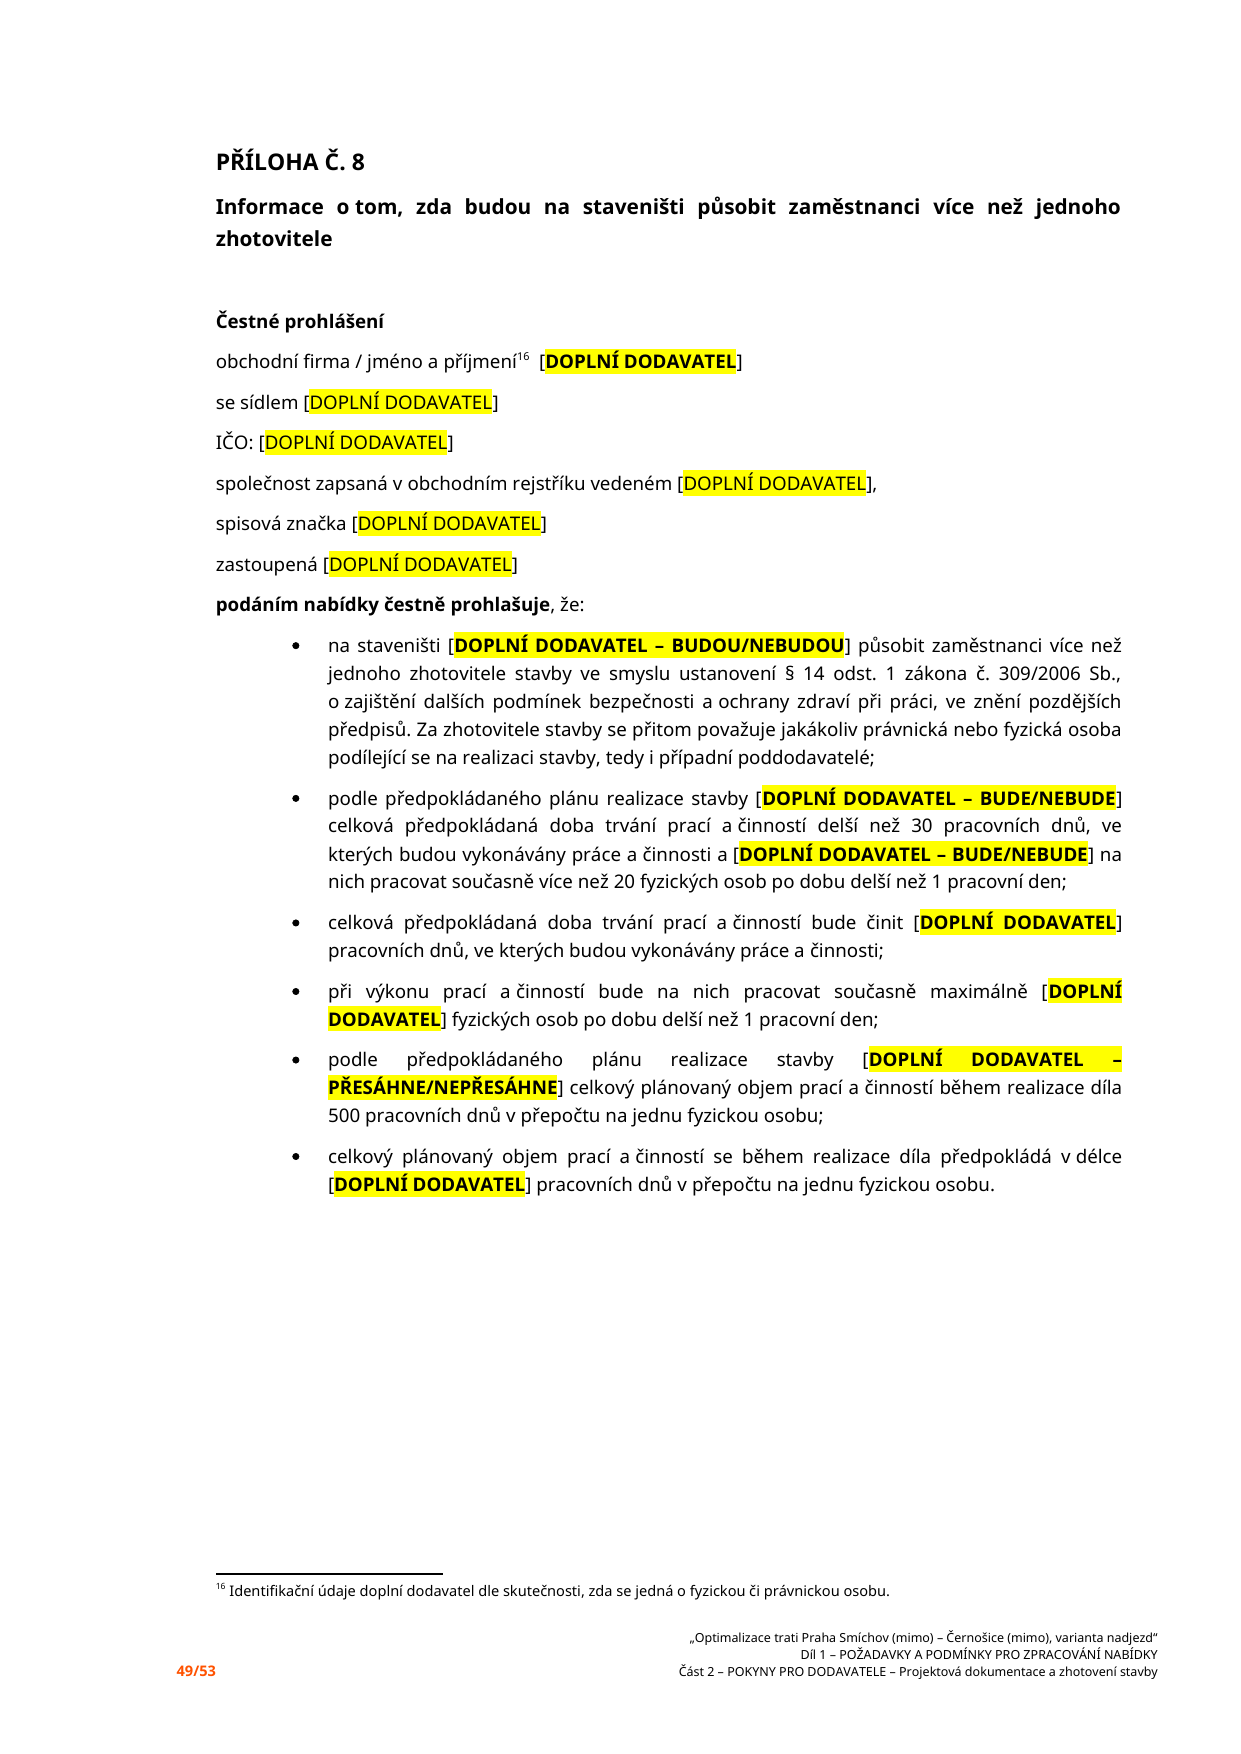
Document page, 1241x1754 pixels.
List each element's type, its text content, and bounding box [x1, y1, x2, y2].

text zastoupená [DOPLNÍ DODAVATEL] [512, 551, 1122, 577]
text podle předpokládaného plánu realizace stavby [DOPLNÍ DODAVATEL – PŘESÁHNE/NEPŘESÁHNE] celkový plánovaný objem prací a činností během realizace díla 500 pracovních dnů v přepočtu na jednu fyzickou osobu; [292, 1046, 1122, 1128]
text Příloha č. 8 [216, 146, 1122, 177]
text na staveništi [DOPLNÍ DODAVATEL – BUDOU/NEBUDOU] působit zaměstnanci více než jednoho zhotovitele stavby ve smyslu ustanovení § 14 odst. 1 zákona č. 309/2006 Sb., o zajištění dalších podmínek bezpečnosti a ochrany zdraví při práci, ve znění pozdějších předpisů. Za zhotovitele stavby se přitom považuje jakákoliv právnická nebo fyzická osoba podílející se na realizaci stavby, tedy i případní poddodavatelé; [292, 632, 1122, 770]
text Informace o tom, zda budou na staveništi působit zaměstnanci více než jednoho zhotovitele [216, 192, 1122, 252]
text podle předpokládaného plánu realizace stavby [DOPLNÍ DODAVATEL – BUDE/NEBUDE] celková předpokládaná doba trvání prací a činností delší než 30 pracovních dnů, ve kterých budou vykonávány práce a činnosti a [DOPLNÍ DODAVATEL – BUDE/NEBUDE] na nich pracovat současně více než 20 fyzických osob po dobu delší než 1 pracovní den; [292, 785, 1122, 894]
text Čestné prohlášení [216, 308, 1122, 333]
text spisová značka [DOPLNÍ DODAVATEL] [541, 511, 1122, 536]
text spisová značka [DOPLNÍ DODAVATEL] [216, 511, 358, 536]
text podáním nabídky čestně prohlašuje, že: [216, 592, 1122, 617]
text celkový plánovaný objem prací a činností se během realizace díla předpokládá v délce [DOPLNÍ DODAVATEL] pracovních dnů v přepočtu na jednu fyzickou osobu. [292, 1143, 1122, 1197]
text obchodní firma / jméno a příjmení [DOPLNÍ DODAVATEL] [216, 348, 1122, 374]
text společnost zapsaná v obchodním rejstříku vedeném [DOPLNÍ DODAVATEL], [216, 470, 683, 496]
text se sídlem [DOPLNÍ DODAVATEL] [492, 389, 1122, 414]
text společnost zapsaná v obchodním rejstříku vedeném [DOPLNÍ DODAVATEL], [866, 470, 1122, 496]
text při výkonu prací a činností bude na nich pracovat současně maximálně [DOPLNÍ DODAVATEL] fyzických osob po dobu delší než 1 pracovní den; [292, 978, 1122, 1031]
text IČO: [DOPLNÍ DODAVATEL] [216, 429, 1122, 455]
text se sídlem [DOPLNÍ DODAVATEL] [216, 389, 309, 414]
text zastoupená [DOPLNÍ DODAVATEL] [216, 551, 329, 577]
text celková předpokládaná doba trvání prací a činností bude činit [DOPLNÍ DODAVATEL] pracovních dnů, ve kterých budou vykonávány práce a činnosti; [292, 909, 1122, 963]
